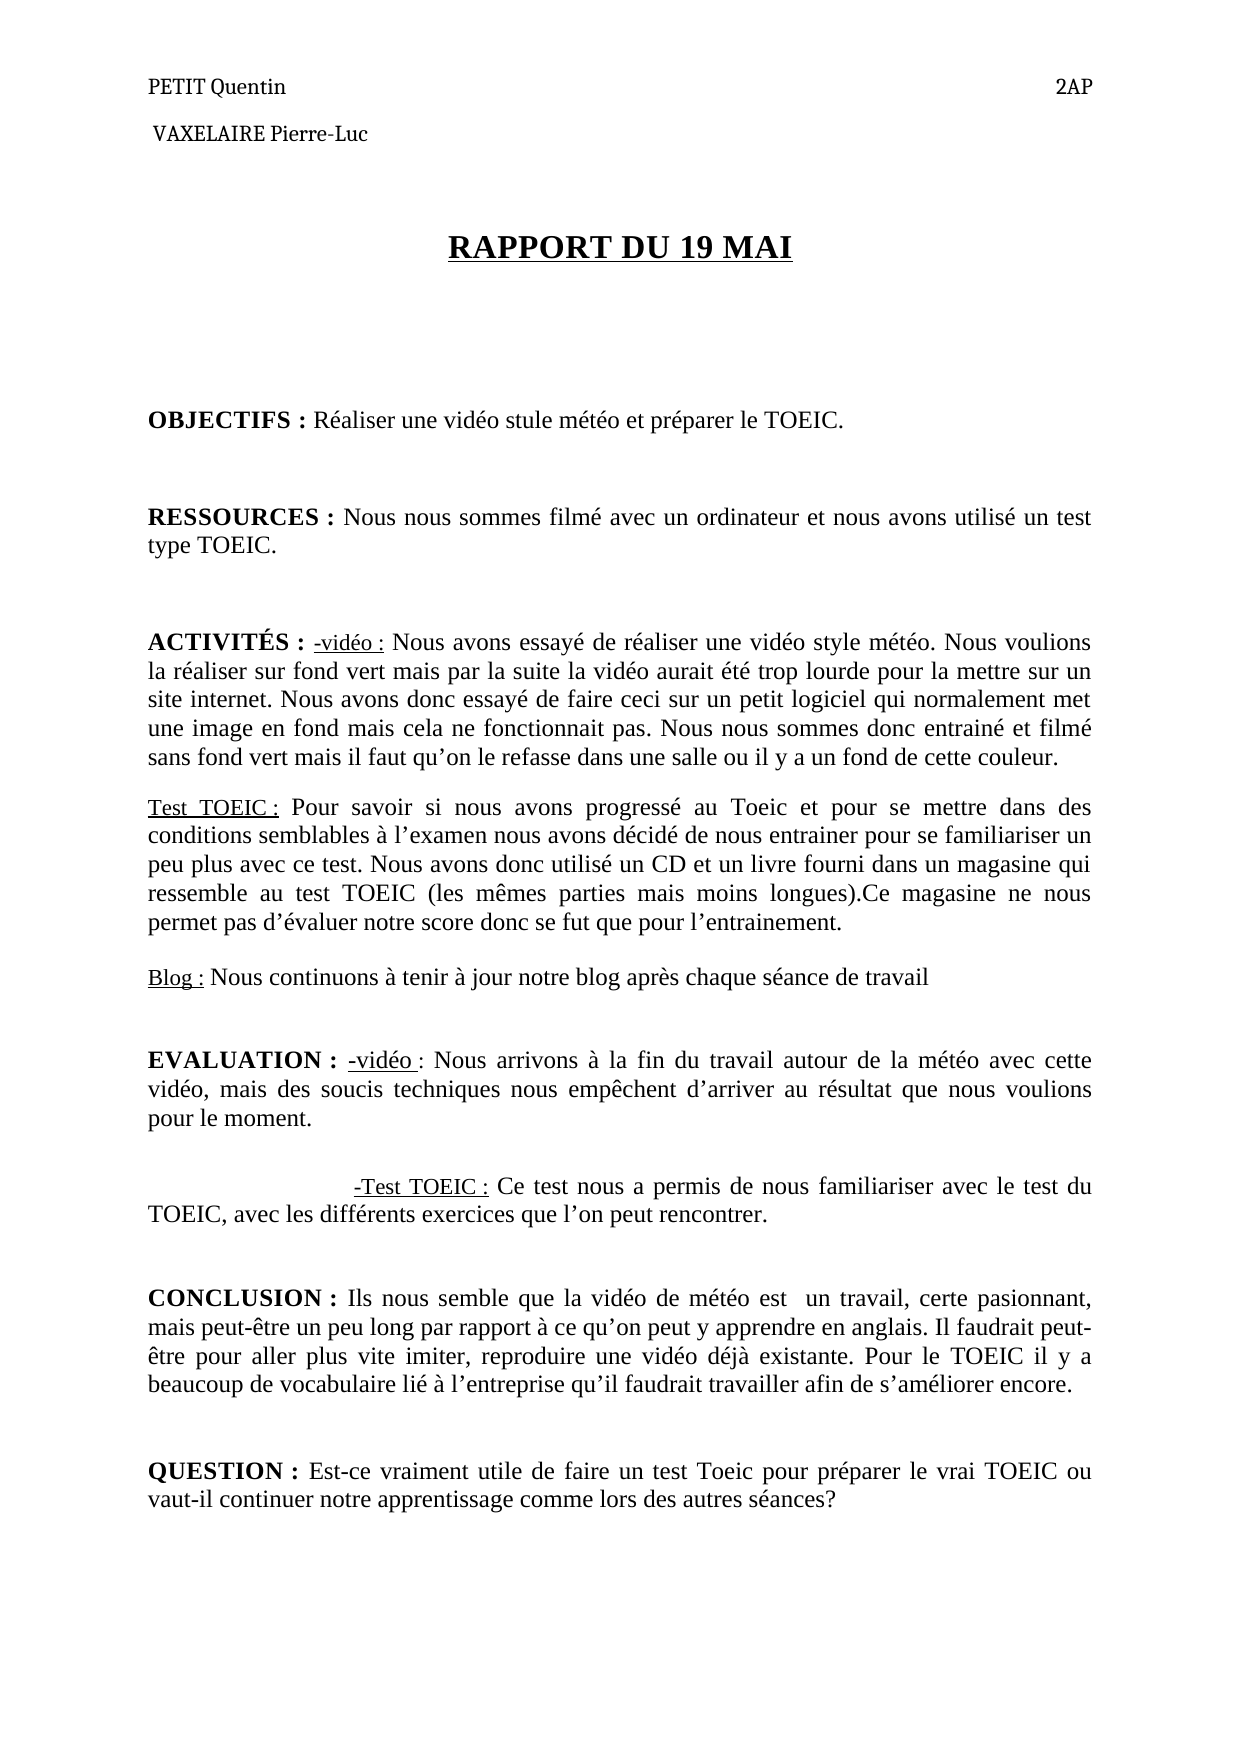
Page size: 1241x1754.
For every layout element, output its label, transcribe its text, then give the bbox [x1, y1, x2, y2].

text Test TOEIC : Pour savoir si nous avons progressé au Toeic et pour se mettre dans des conditions semblables à l’examen nous avons décidé de nous entrainer pour se familiariser un peu plus avec ce test. Nous avons donc utilisé un CD et un livre fourni dans un magasine qui ressemble au test TOEIC (les mêmes parties mais moins longues).Ce magasine ne nous permet pas d’évaluer notre score donc se fut que pour l’entrainement. [148, 792, 1093, 935]
text Blog : Nous continuons à tenir à jour notre blog après chaque séance de travail [148, 962, 1093, 991]
text Question : Est-ce vraiment utile de faire un test Toeic pour préparer le vrai TOEIC ou vaut-il continuer notre apprentissage comme lors des autres séances? [148, 1456, 1093, 1513]
text RESSOURCEs : Nous nous sommes filmé avec un ordinateur et nous avons utilisé un test type TOEIC. [148, 502, 1093, 559]
text Rapport du 19 Mai [148, 227, 1093, 266]
text Evaluation : -vidéo : Nous arrivons à la fin du travail autour de la météo avec cette vidéo, mais des soucis techniques nous empêchent d’arriver au résultat que nous voulions pour le moment. [148, 1046, 1093, 1132]
text -Test TOEIC : Ce test nous a permis de nous familiariser avec le test du TOEIC, avec les différents exercices que l’on peut rencontrer. [148, 1171, 1093, 1228]
text Objectifs : Réaliser une vidéo stule météo et préparer le TOEIC. [148, 405, 1093, 433]
text Activités : -vidéo : Nous avons essayé de réaliser une vidéo style météo. Nous voulions la réaliser sur fond vert mais par la suite la vidéo aurait été trop lourde pour la mettre sur un site internet. Nous avons donc essayé de faire ceci sur un petit logiciel qui normalement met une image en fond mais cela ne fonctionnait pas. Nous nous sommes donc entrainé et filmé sans fond vert mais il faut qu’on le refasse dans une salle ou il y a un fond de cette couleur. [148, 627, 1093, 771]
text Conclusion : Ils nous semble que la vidéo de météo est un travail, certe pasionnant, mais peut-être un peu long par rapport à ce qu’on peut y apprendre en anglais. Il faudrait peut-être pour aller plus vite imiter, reproduire une vidéo déjà existante. Pour le TOEIC il y a beaucoup de vocabulaire lié à l’entreprise qu’il faudrait travailler afin de s’améliorer encore. [148, 1283, 1093, 1398]
